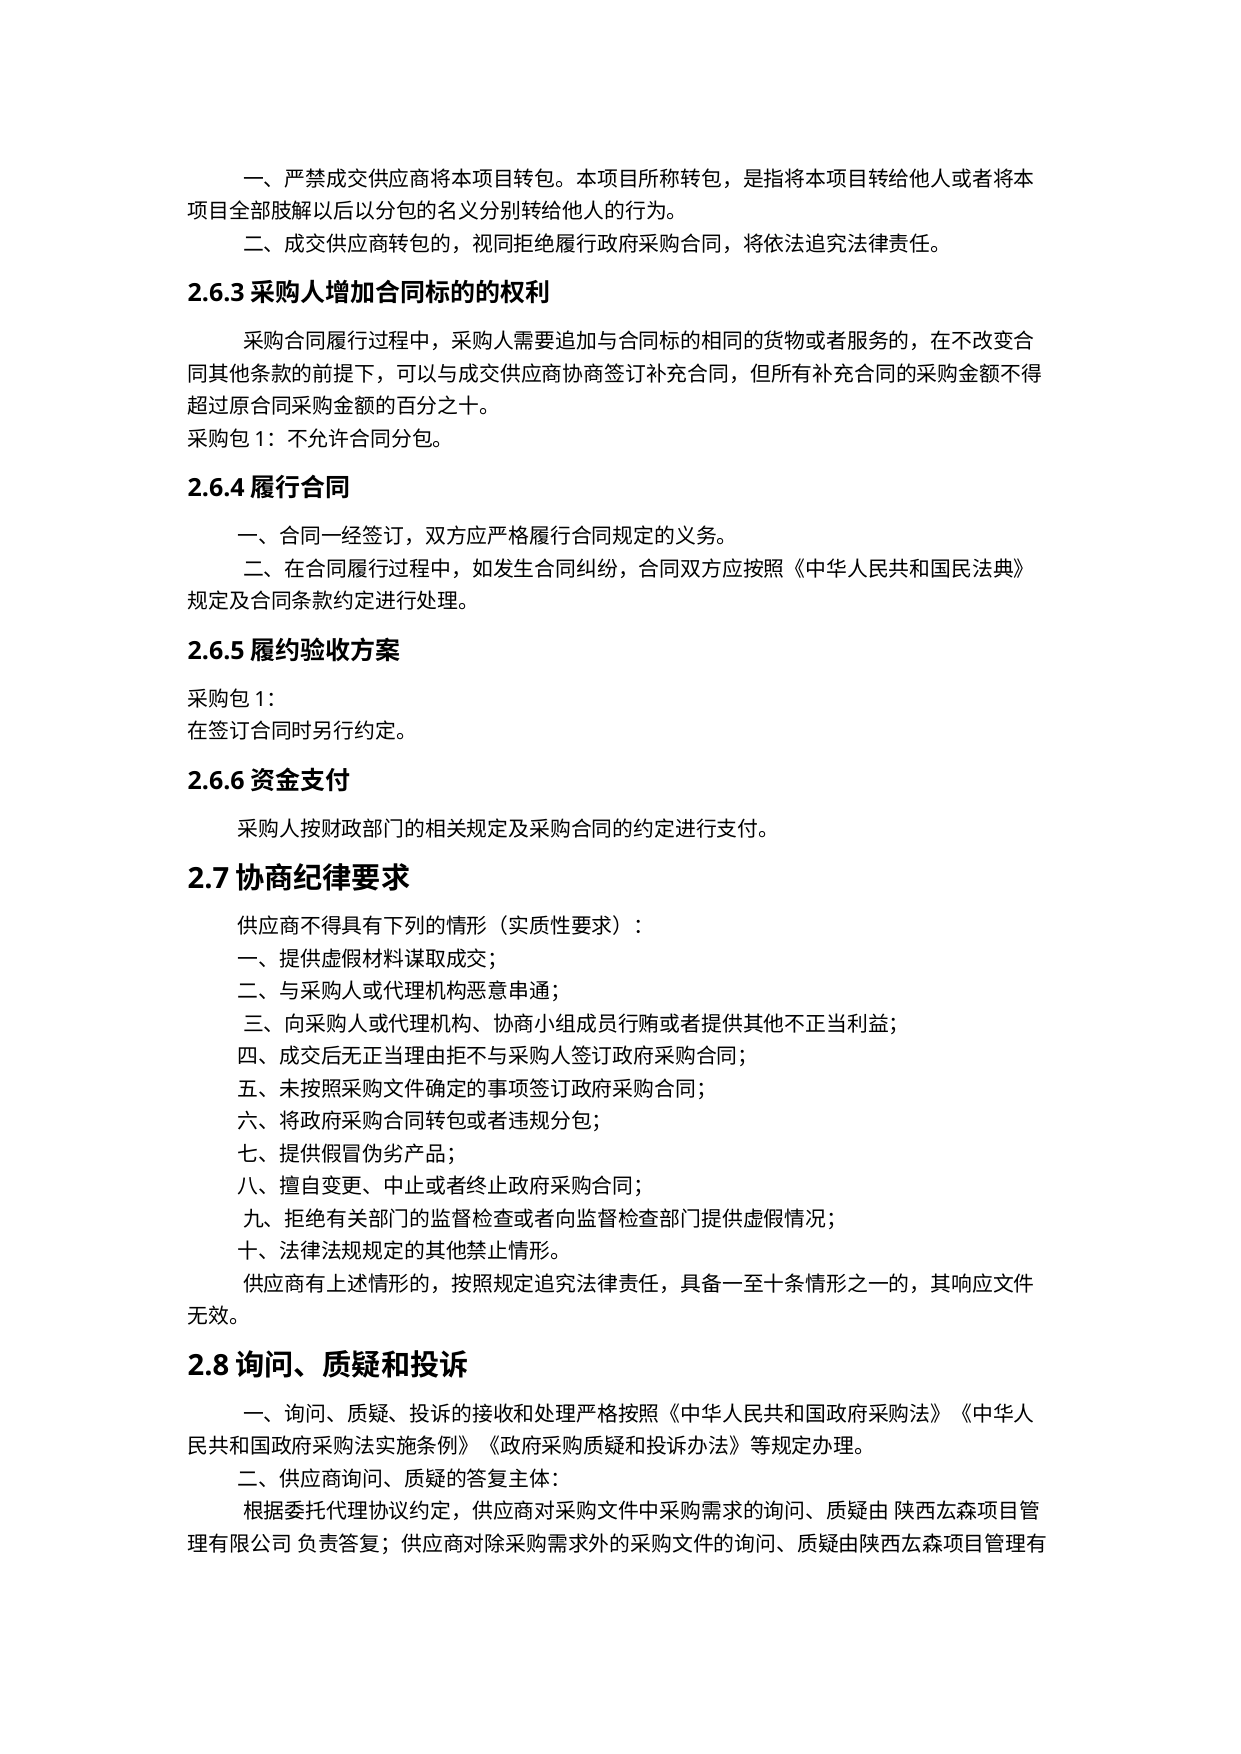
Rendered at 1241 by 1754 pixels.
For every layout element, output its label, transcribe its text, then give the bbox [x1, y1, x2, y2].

text 二、成交供应商转包的，视同拒绝履行政府采购合同，将依法追究法律责任。 [187, 227, 1053, 259]
text 采购合同履行过程中，采购人需要追加与合同标的相同的货物或者服务的，在不改变合同其他条款的前提下，可以与成交供应商协商签订补充合同，但所有补充合同的采购金额不得超过原合同采购金额的百分之十。 [187, 324, 1053, 422]
text 一、合同一经签订，双方应严格履行合同规定的义务。 [187, 519, 1053, 552]
text 采购人按财政部门的相关规定及采购合同的约定进行支付。 [187, 812, 1053, 844]
text 二、与采购人或代理机构恶意串通； [187, 974, 1053, 1007]
text 二、在合同履行过程中，如发生合同纠纷，合同双方应按照《中华人民共和国民法典》规定及合同条款约定进行处理。 [187, 552, 1053, 617]
text 2.6.6资金支付 [187, 747, 1053, 812]
text 供应商不得具有下列的情形（实质性要求）： [187, 909, 1053, 942]
text 六、将政府采购合同转包或者违规分包； [187, 1104, 1053, 1137]
text 九、拒绝有关部门的监督检查或者向监督检查部门提供虚假情况； [187, 1202, 1053, 1234]
text 五、未按照采购文件确定的事项签订政府采购合同； [187, 1072, 1053, 1104]
text 2.8询问、质疑和投诉 [187, 1332, 1053, 1397]
text 八、擅自变更、中止或者终止政府采购合同； [187, 1169, 1053, 1202]
text 一、询问、质疑、投诉的接收和处理严格按照《中华人民共和国政府采购法》《中华人民共和国政府采购法实施条例》《政府采购质疑和投诉办法》等规定办理。 [187, 1397, 1053, 1462]
text 十、法律法规规定的其他禁止情形。 [187, 1234, 1053, 1267]
text 三、向采购人或代理机构、协商小组成员行贿或者提供其他不正当利益； [187, 1007, 1053, 1039]
text 2.7协商纪律要求 [187, 844, 1053, 909]
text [187, 1494, 1053, 1559]
text 四、成交后无正当理由拒不与采购人签订政府采购合同； [187, 1039, 1053, 1072]
text 2.6.4履行合同 [187, 454, 1053, 519]
text 2.6.3采购人增加合同标的的权利 [187, 259, 1053, 324]
text 七、提供假冒伪劣产品； [187, 1137, 1053, 1169]
text 2.6.5履约验收方案 [187, 617, 1053, 682]
text 一、严禁成交供应商将本项目转包。本项目所称转包，是指将本项目转给他人或者将本项目全部肢解以后以分包的名义分别转给他人的行为。 [187, 162, 1053, 227]
text 在签订合同时另行约定。 [187, 714, 1053, 747]
text 二、供应商询问、质疑的答复主体： [187, 1462, 1053, 1494]
text 一、提供虚假材料谋取成交； [187, 942, 1053, 974]
text 采购包1： [187, 682, 1053, 714]
text 采购包1：不允许合同分包。 [187, 422, 1053, 454]
text 供应商有上述情形的，按照规定追究法律责任，具备一至十条情形之一的，其响应文件无效。 [187, 1267, 1053, 1332]
